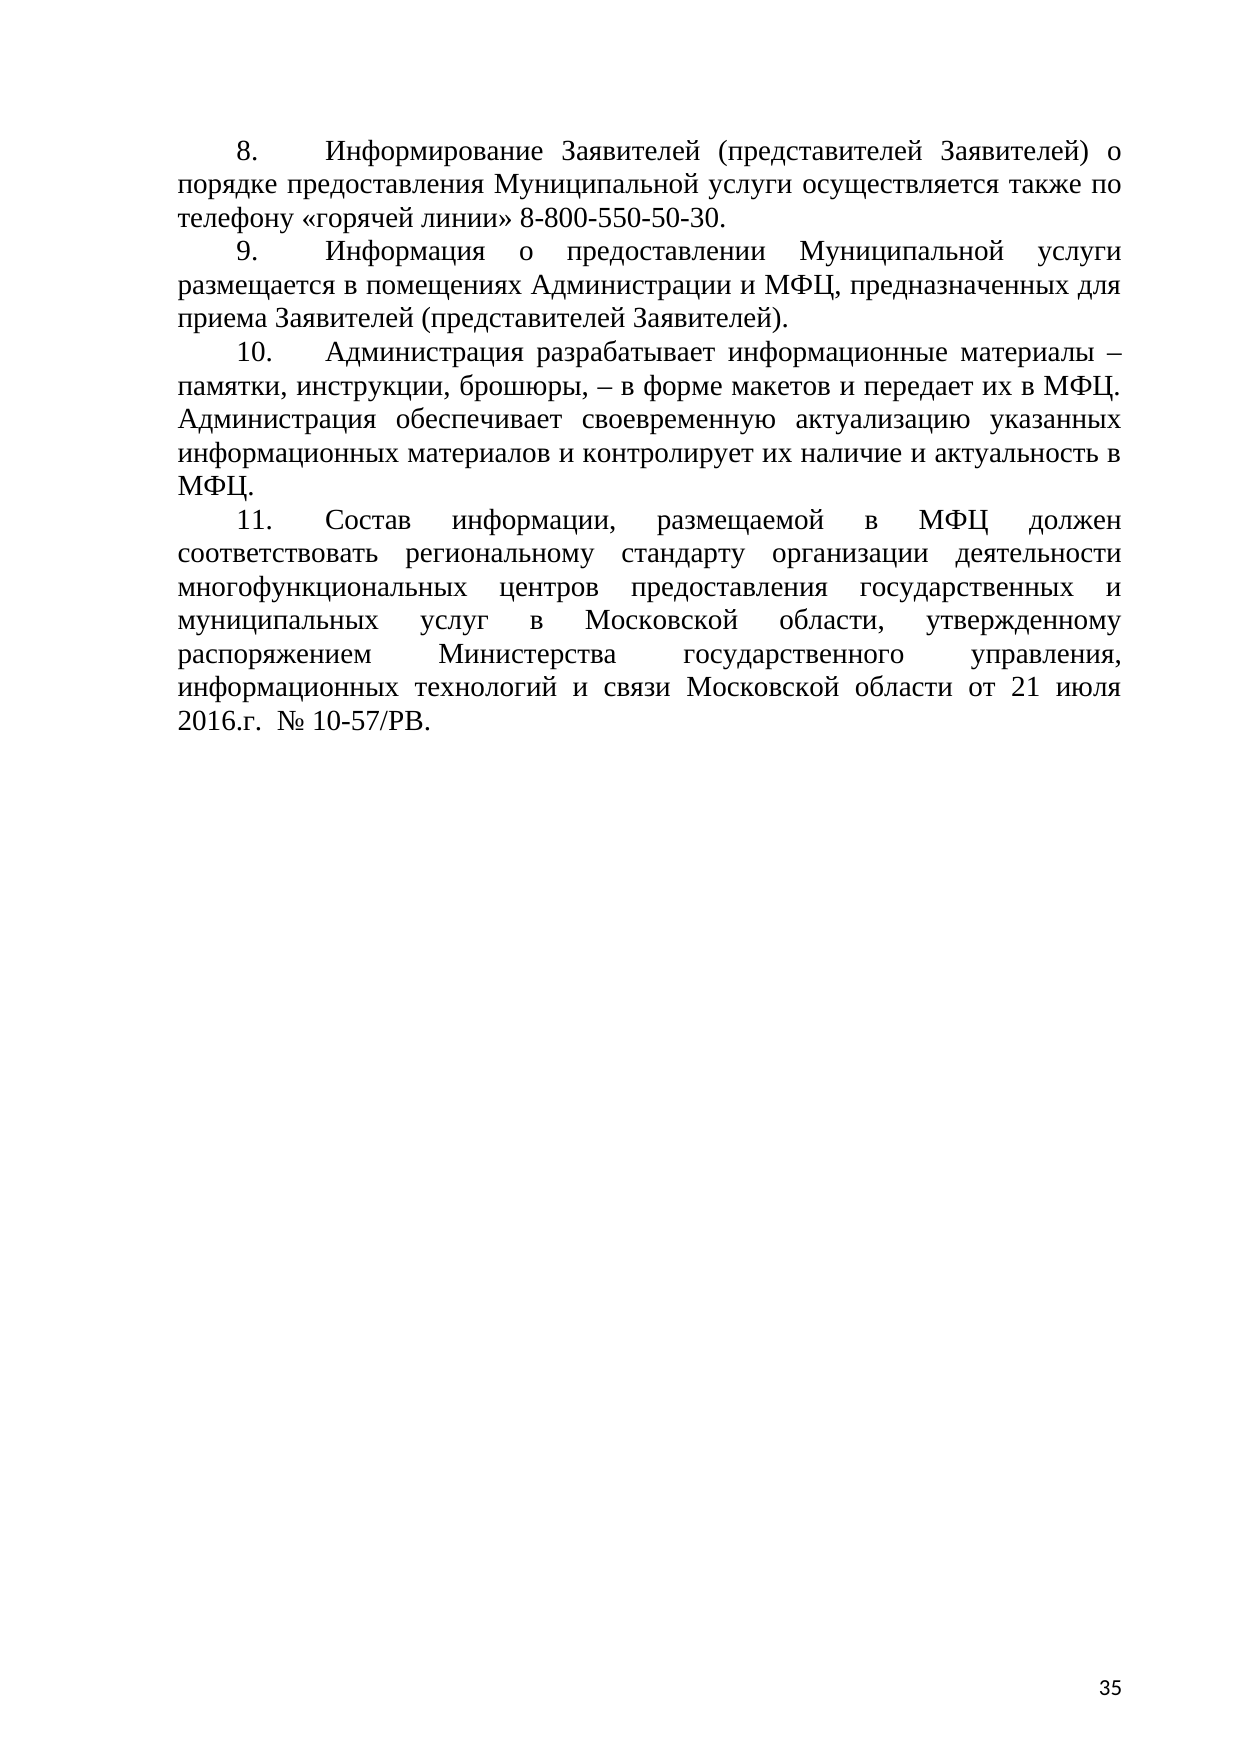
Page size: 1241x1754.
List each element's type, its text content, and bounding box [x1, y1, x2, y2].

text Администрация разрабатывает информационные материалы – памятки, инструкции, брошюры, – в форме макетов и передает их в МФЦ. Администрация обеспечивает своевременную актуализацию указанных информационных материалов и контролирует их наличие и актуальность в МФЦ. [177, 334, 1122, 502]
text Состав информации, размещаемой в МФЦ должен соответствовать региональному стандарту организации деятельности многофункциональных центров предоставления государственных и муниципальных услуг в Московской области, утвержденному распоряжением Министерства государственного управления, информационных технологий и связи Московской области от 21 июля 2016.г. № 10-57/РВ. [177, 502, 1122, 737]
text Информация о предоставлении Муниципальной услуги размещается в помещениях Администрации и МФЦ, предназначенных для приема Заявителей (представителей Заявителей). [177, 233, 1122, 334]
text Информирование Заявителей (представителей Заявителей) о порядке предоставления Муниципальной услуги осуществляется также по телефону «горячей линии» 8-800-550-50-30. [177, 133, 1122, 233]
